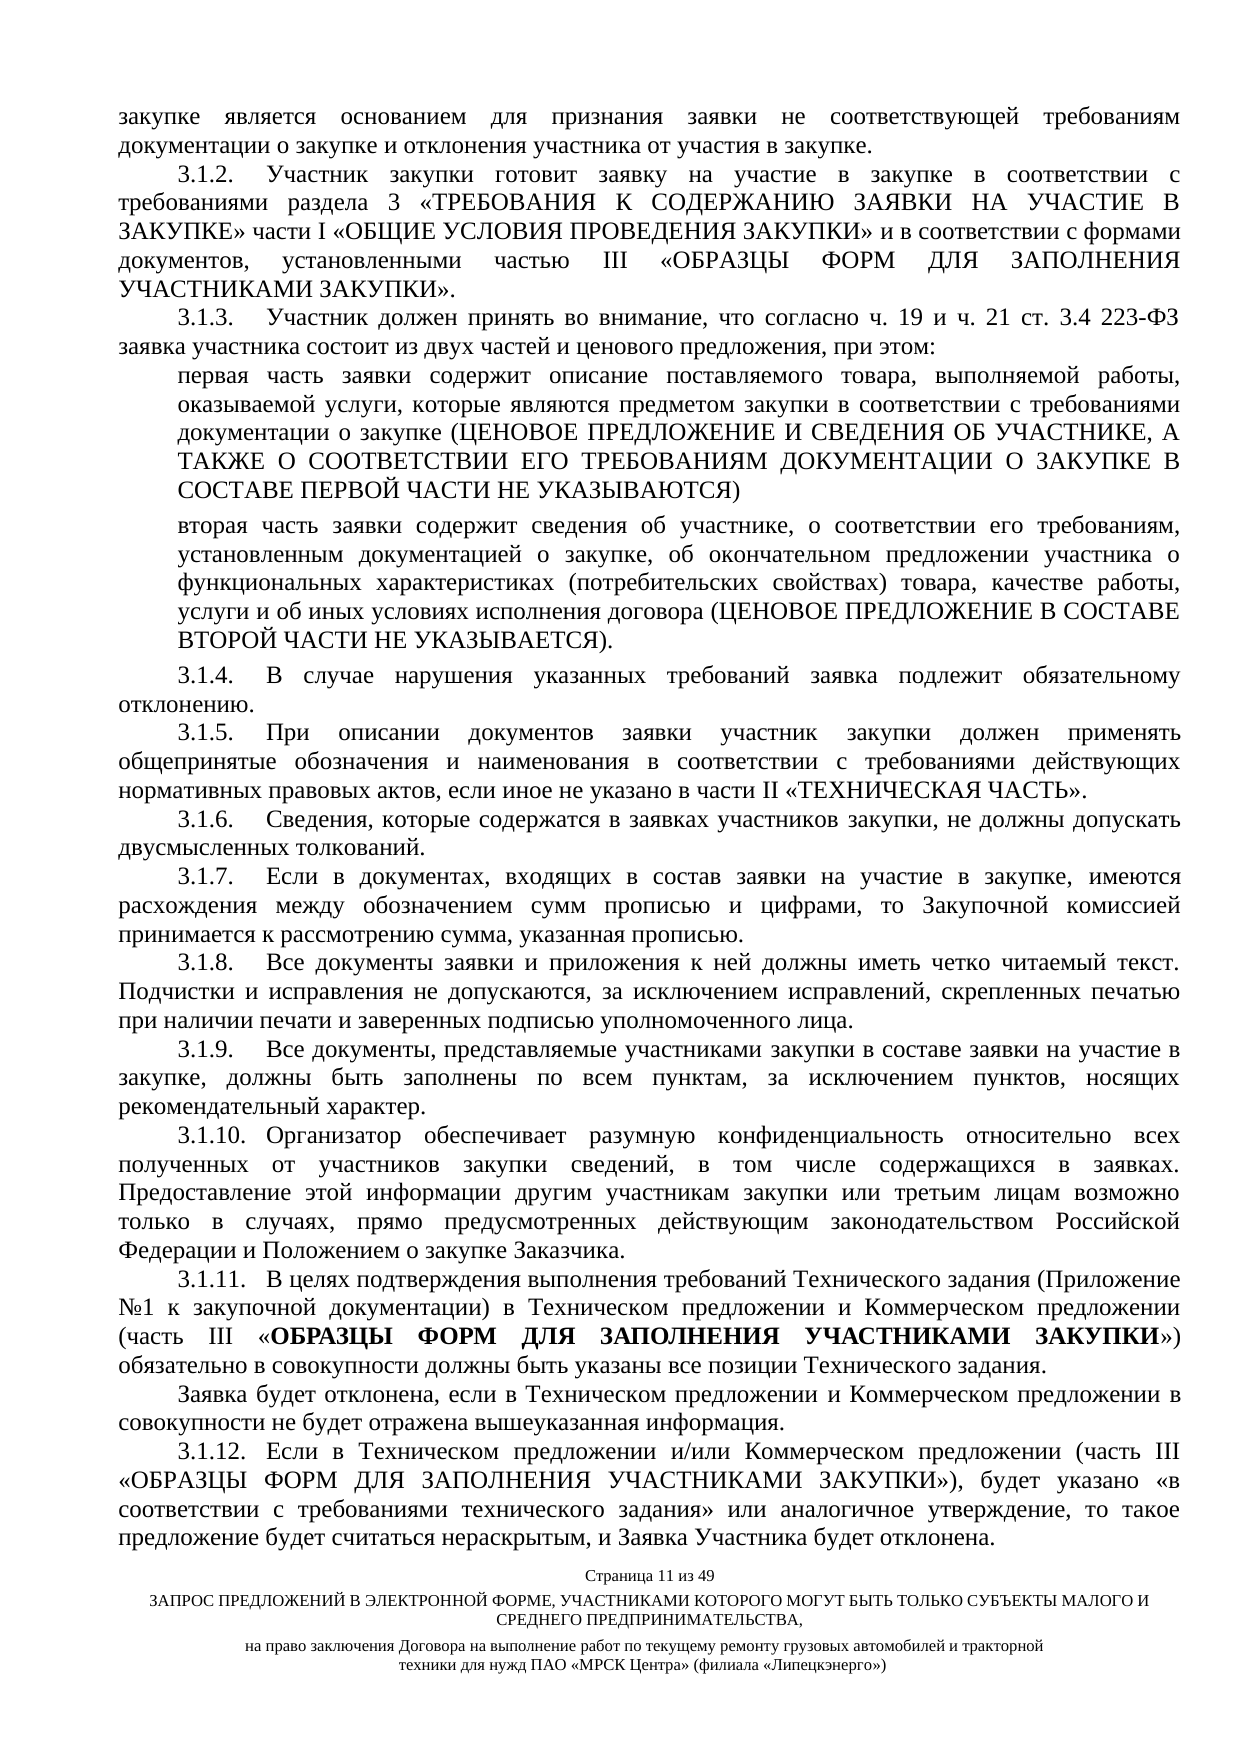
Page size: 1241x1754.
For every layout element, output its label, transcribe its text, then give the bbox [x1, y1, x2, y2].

subtitle Если в Техническом предложении и/или Коммерческом предложении (часть III «ОБРАЗЦЫ ФОРМ ДЛЯ ЗАПОЛНЕНИЯ УЧАСТНИКАМИ ЗАКУПКИ»), будет указано «в соответствии с требованиями технического задания» или аналогичное утверждение, то такое предложение будет считаться нераскрытым, и Заявка Участника будет отклонена. [118, 1436, 1181, 1551]
subtitle Если в документах, входящих в состав заявки на участие в закупке, имеются расхождения между обозначением сумм прописью и цифрами, то Закупочной комиссией принимается к рассмотрению сумма, указанная прописью. [118, 861, 1181, 947]
subtitle Участник должен принять во внимание, что согласно ч. 19 и ч. 21 ст. 3.4 223-ФЗ заявка участника состоит из двух частей и ценового предложения, при этом: [118, 302, 1181, 360]
subtitle Заявка будет отклонена, если в Техническом предложении и Коммерческом предложении в совокупности не будет отражена вышеуказанная информация. [118, 1379, 1181, 1436]
subtitle Участник закупки готовит заявку на участие в закупке в соответствии с требованиями раздела 3 «ТРЕБОВАНИЯ К СОДЕРЖАНИЮ ЗАЯВКИ НА УЧАСТИЕ В ЗАКУПКЕ» части I «ОБЩИЕ УСЛОВИЯ ПРОВЕДЕНИЯ ЗАКУПКИ» и в соответствии с формами документов, установленными частью III «ОБРАЗЦЫ ФОРМ ДЛЯ ЗАПОЛНЕНИЯ УЧАСТНИКАМИ ЗАКУПКИ». [118, 159, 1181, 302]
subtitle Все документы заявки и приложения к ней должны иметь четко читаемый текст. Подчистки и исправления не допускаются, за исключением исправлений, скрепленных печатью при наличии печати и заверенных подписью уполномоченного лица. [118, 947, 1181, 1034]
text вторая часть заявки содержит сведения об участнике, о соответствии его требованиям, установленным документацией о закупке, об окончательном предложении участника о функциональных характеристиках (потребительских свойствах) товара, качестве работы, услуги и об иных условиях исполнения договора (ЦЕНОВОЕ ПРЕДЛОЖЕНИЕ В СОСТАВЕ ВТОРОЙ ЧАСТИ НЕ УКАЗЫВАЕТСЯ). [177, 510, 1181, 654]
subtitle В случае нарушения указанных требований заявка подлежит обязательному отклонению. [118, 660, 1181, 717]
subtitle При описании документов заявки участник закупки должен применять общепринятые обозначения и наименования в соответствии с требованиями действующих нормативных правовых актов, если иное не указано в части II «ТЕХНИЧЕСКАЯ ЧАСТЬ». [118, 717, 1181, 804]
subtitle Организатор обеспечивает разумную конфиденциальность относительно всех полученных от участников закупки сведений, в том числе содержащихся в заявках. Предоставление этой информации другим участникам закупки или третьим лицам возможно только в случаях, прямо предусмотренных действующим законодательством Российской Федерации и Положением о закупке Заказчика. [118, 1120, 1181, 1264]
subtitle В целях подтверждения выполнения требований Технического задания (Приложение №1 к закупочной документации) в Техническом предложении и Коммерческом предложении (часть III «ОБРАЗЦЫ ФОРМ ДЛЯ ЗАПОЛНЕНИЯ УЧАСТНИКАМИ ЗАКУПКИ») обязательно в совокупности должны быть указаны все позиции Технического задания. [118, 1264, 1181, 1379]
text первая часть заявки содержит описание поставляемого товара, выполняемой работы, оказываемой услуги, которые являются предметом закупки в соответствии с требованиями документации о закупке (ЦЕНОВОЕ ПРЕДЛОЖЕНИЕ И СВЕДЕНИЯ ОБ УЧАСТНИКЕ, А ТАКЖЕ О СООТВЕТСТВИИ ЕГО ТРЕБОВАНИЯМ ДОКУМЕНТАЦИИ О ЗАКУПКЕ В СОСТАВЕ ПЕРВОЙ ЧАСТИ НЕ УКАЗЫВАЮТСЯ) [177, 360, 1181, 504]
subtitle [118, 101, 1181, 159]
subtitle Все документы, представляемые участниками закупки в составе заявки на участие в закупке, должны быть заполнены по всем пунктам, за исключением пунктов, носящих рекомендательный характер. [118, 1034, 1181, 1120]
subtitle Сведения, которые содержатся в заявках участников закупки, не должны допускать двусмысленных толкований. [118, 804, 1181, 861]
